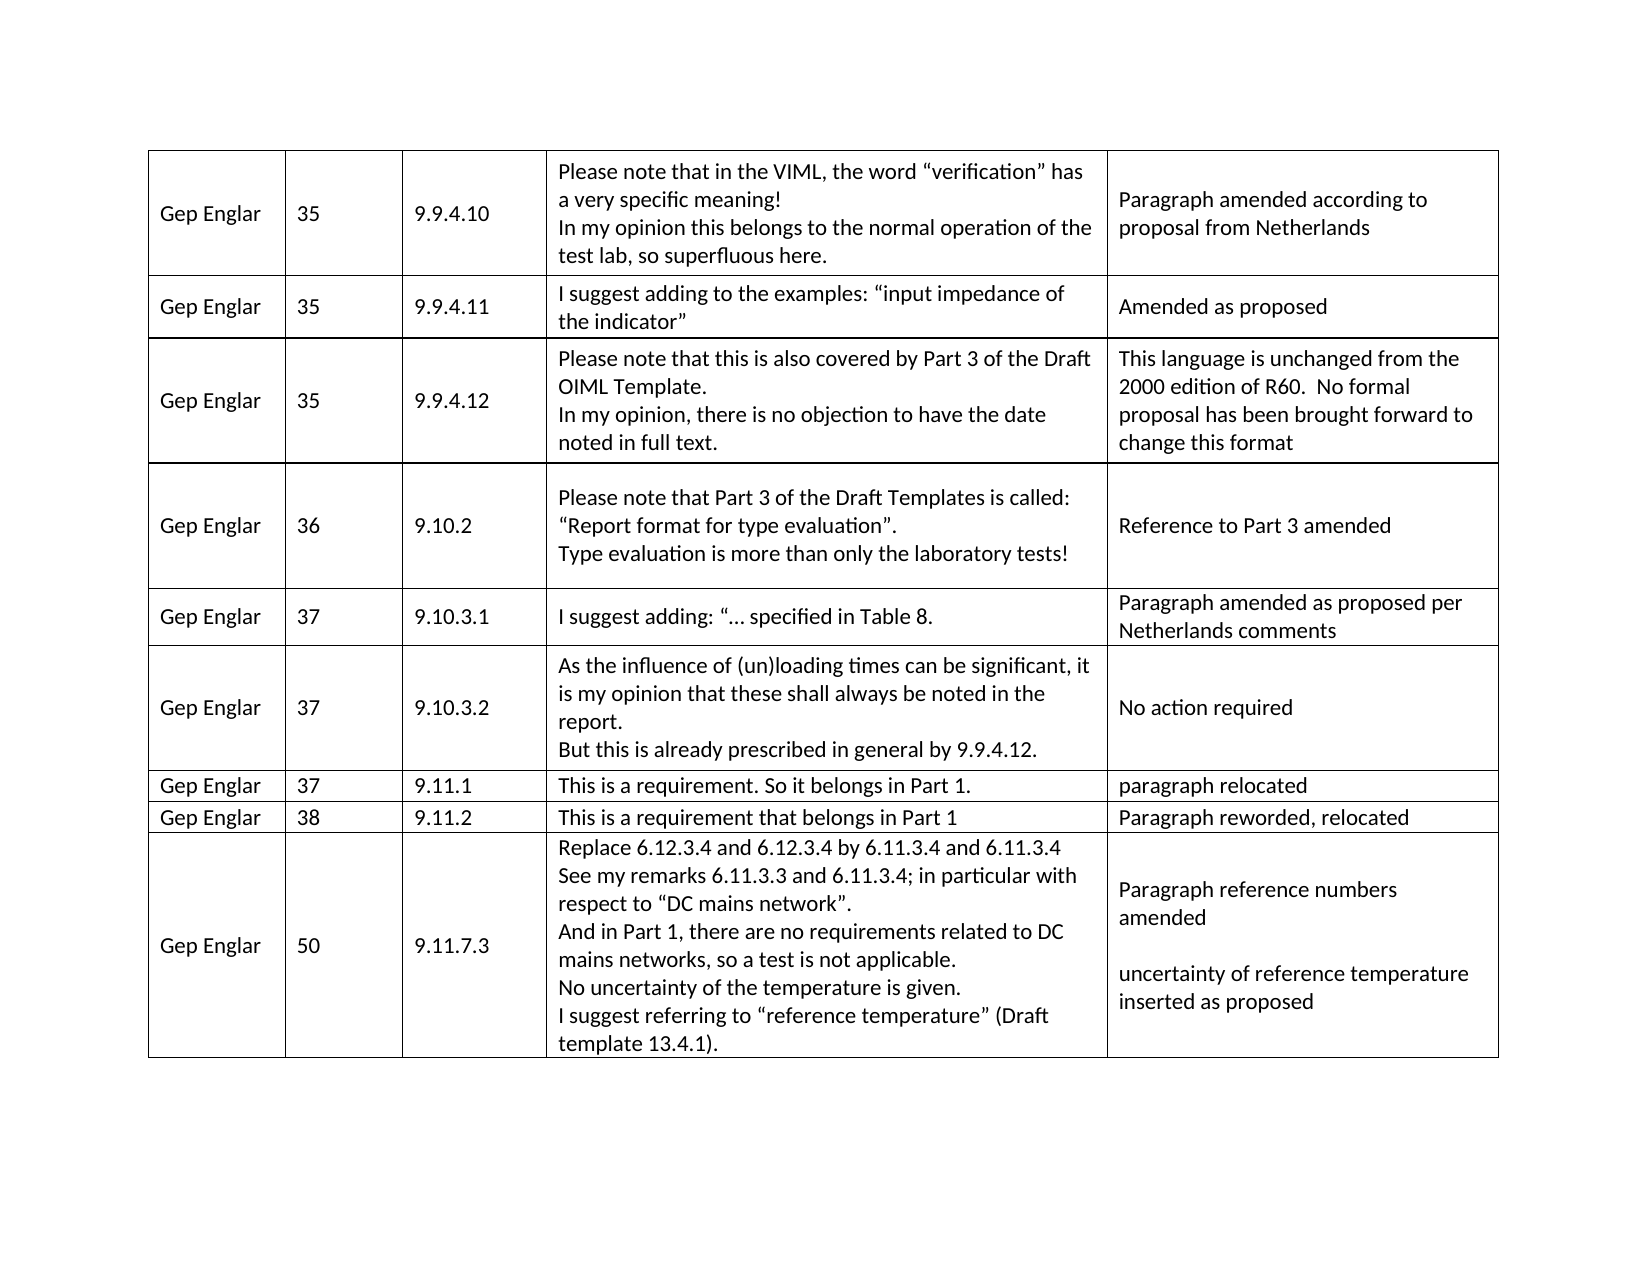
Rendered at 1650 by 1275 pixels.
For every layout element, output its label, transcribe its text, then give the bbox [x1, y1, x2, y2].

table_cell Replace 6.12.3.4 and 6.12.3.4 by 6.11.3.4 and 6.11.3.4 See my remarks 6.11.3.3 and 6.11.3.4; in particular with respect to “DC mains network”. And in Part 1, there are no requirements related to DC mains networks, so a test is not applicable. No uncertainty of the temperature is given. I suggest referring to “reference temperature” (Draft template 13.4.1). [547, 833, 1107, 1057]
table_cell 37 [286, 646, 402, 769]
table_cell This language is unchanged from the 2000 edition of R60. No formal proposal has been brought forward to change this format [1108, 339, 1498, 462]
table_cell 9.11.2 [403, 802, 546, 832]
table_cell 35 [286, 276, 402, 337]
table_cell 37 [286, 771, 402, 801]
table_cell Gep Englar [149, 339, 285, 462]
table_cell 9.9.4.10 [403, 151, 546, 275]
table_cell paragraph relocated [1108, 771, 1498, 801]
table_cell 36 [286, 464, 402, 587]
table_cell Gep Englar [149, 276, 285, 337]
table_cell Gep Englar [149, 151, 285, 275]
table_cell As the influence of (un)loading times can be significant, it is my opinion that these shall always be noted in the report. But this is already prescribed in general by 9.9.4.12. [547, 646, 1107, 769]
table_cell Paragraph reference numbers amended uncertainty of reference temperature inserted as proposed [1108, 833, 1498, 1057]
table_cell Gep Englar [149, 833, 285, 1057]
table_cell 37 [286, 589, 402, 644]
table_cell Please note that in the VIML, the word “verification” has a very specific meaning! In my opinion this belongs to the normal operation of the test lab, so superfluous here. [547, 151, 1107, 275]
table_cell 50 [286, 833, 402, 1057]
table_cell 35 [286, 151, 402, 275]
table_cell Paragraph reworded, relocated [1108, 802, 1498, 832]
table_cell Please note that this is also covered by Part 3 of the Draft OIML Template. In my opinion, there is no objection to have the date noted in full text. [547, 339, 1107, 462]
table_cell Gep Englar [149, 802, 285, 832]
table_cell I suggest adding to the examples: “input impedance of the indicator” [547, 276, 1107, 337]
table_cell 9.10.2 [403, 464, 546, 587]
table_cell 38 [286, 802, 402, 832]
table_cell 35 [286, 339, 402, 462]
table_cell Reference to Part 3 amended [1108, 464, 1498, 587]
table_cell Gep Englar [149, 464, 285, 587]
table_cell Amended as proposed [1108, 276, 1498, 337]
table_cell 9.10.3.2 [403, 646, 546, 769]
table_cell 9.11.7.3 [403, 833, 546, 1057]
table_cell Gep Englar [149, 646, 285, 769]
table_cell Paragraph amended according to proposal from Netherlands [1108, 151, 1498, 275]
table_cell No action required [1108, 646, 1498, 769]
table_cell 9.9.4.12 [403, 339, 546, 462]
table_cell This is a requirement. So it belongs in Part 1. [547, 771, 1107, 801]
table_cell Please note that Part 3 of the Draft Templates is called: “Report format for type evaluation”. Type evaluation is more than only the laboratory tests! [547, 464, 1107, 587]
table_cell Paragraph amended as proposed per Netherlands comments [1108, 589, 1498, 644]
table_cell Gep Englar [149, 589, 285, 644]
table_cell Gep Englar [149, 771, 285, 801]
table_cell 9.11.1 [403, 771, 546, 801]
table_cell This is a requirement that belongs in Part 1 [547, 802, 1107, 832]
table_cell 9.10.3.1 [403, 589, 546, 644]
table_cell 9.9.4.11 [403, 276, 546, 337]
table_cell I suggest adding: “… specified in Table 8. [547, 589, 1107, 644]
